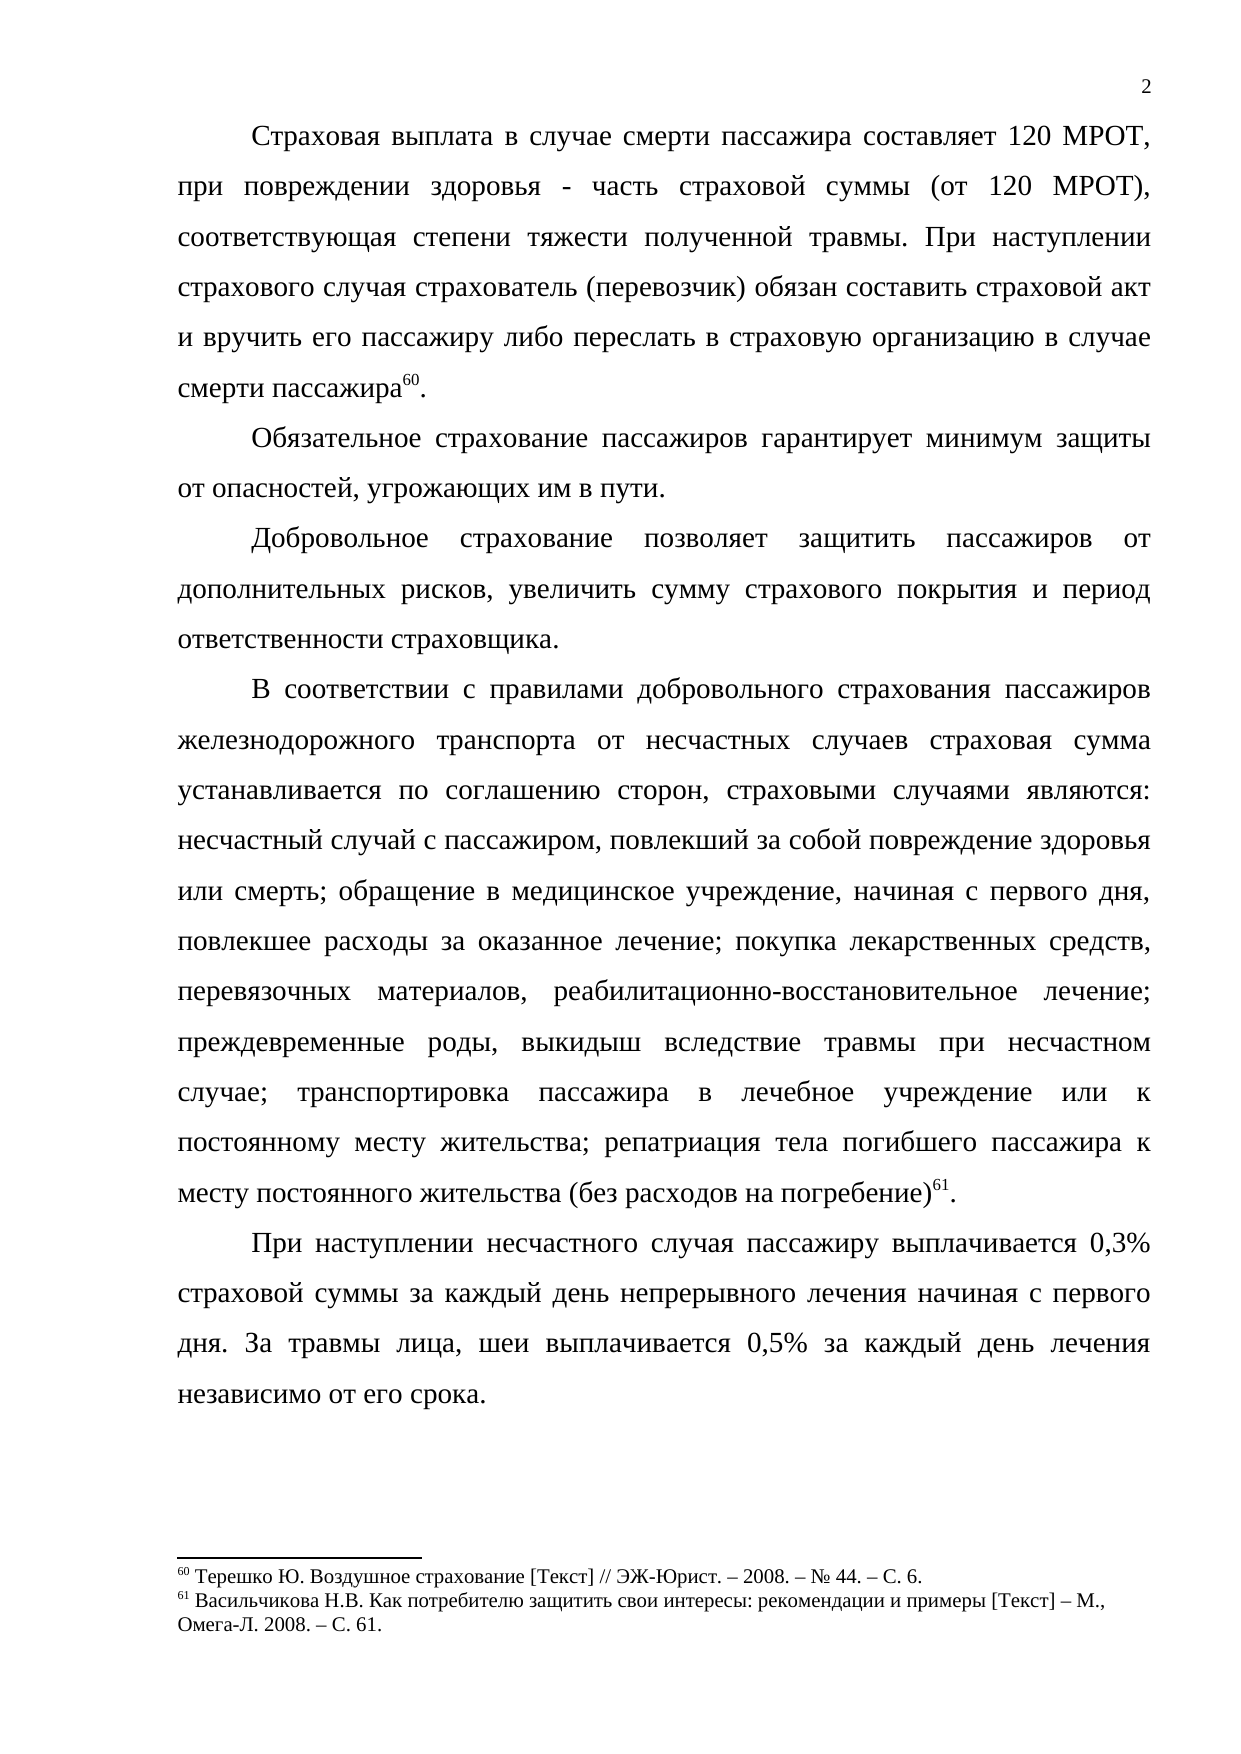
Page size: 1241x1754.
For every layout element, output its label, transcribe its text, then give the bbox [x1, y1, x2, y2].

text В соответствии с правилами добровольного страхования пассажиров железнодорожного транспорта от несчастных случаев страховая сумма устанавливается по соглашению сторон, страховыми случаями являются: несчастный случай с пассажиром, повлекший за собой повреждение здоровья или смерть; обращение в медицинское учреждение, начиная с первого дня, повлекшее расходы за оказанное лечение; покупка лекарственных средств, перевязочных материалов, реабилитационно-восстановительное лечение; преждевременные роды, выкидыш вследствие травмы при несчастном случае; транспортировка пассажира в лечебное учреждение или к постоянному месту жительства; репатриация тела погибшего пассажира к месту постоянного жительства (без расходов на погребение). [177, 672, 1152, 1208]
text Обязательное страхование пассажиров гарантирует минимум защиты от опасностей, угрожающих им в пути. [177, 420, 1152, 504]
text Добровольное страхование позволяет защитить пассажиров от дополнительных рисков, увеличить сумму страхового покрытия и период ответственности страховщика. [177, 521, 1152, 655]
text Страховая выплата в случае смерти пассажира составляет 120 МРОТ, при повреждении здоровья - часть страховой суммы (от 120 МРОТ), соответствующая степени тяжести полученной травмы. При наступлении страхового случая страхователь (перевозчик) обязан составить страховой акт и вручить его пассажиру либо переслать в страховую организацию в случае смерти пассажира. [177, 118, 1152, 403]
text При наступлении несчастного случая пассажиру выплачивается 0,3% страховой суммы за каждый день непрерывного лечения начиная с первого дня. За травмы лица, шеи выплачивается 0,5% за каждый день лечения независимо от его срока. [177, 1225, 1152, 1409]
